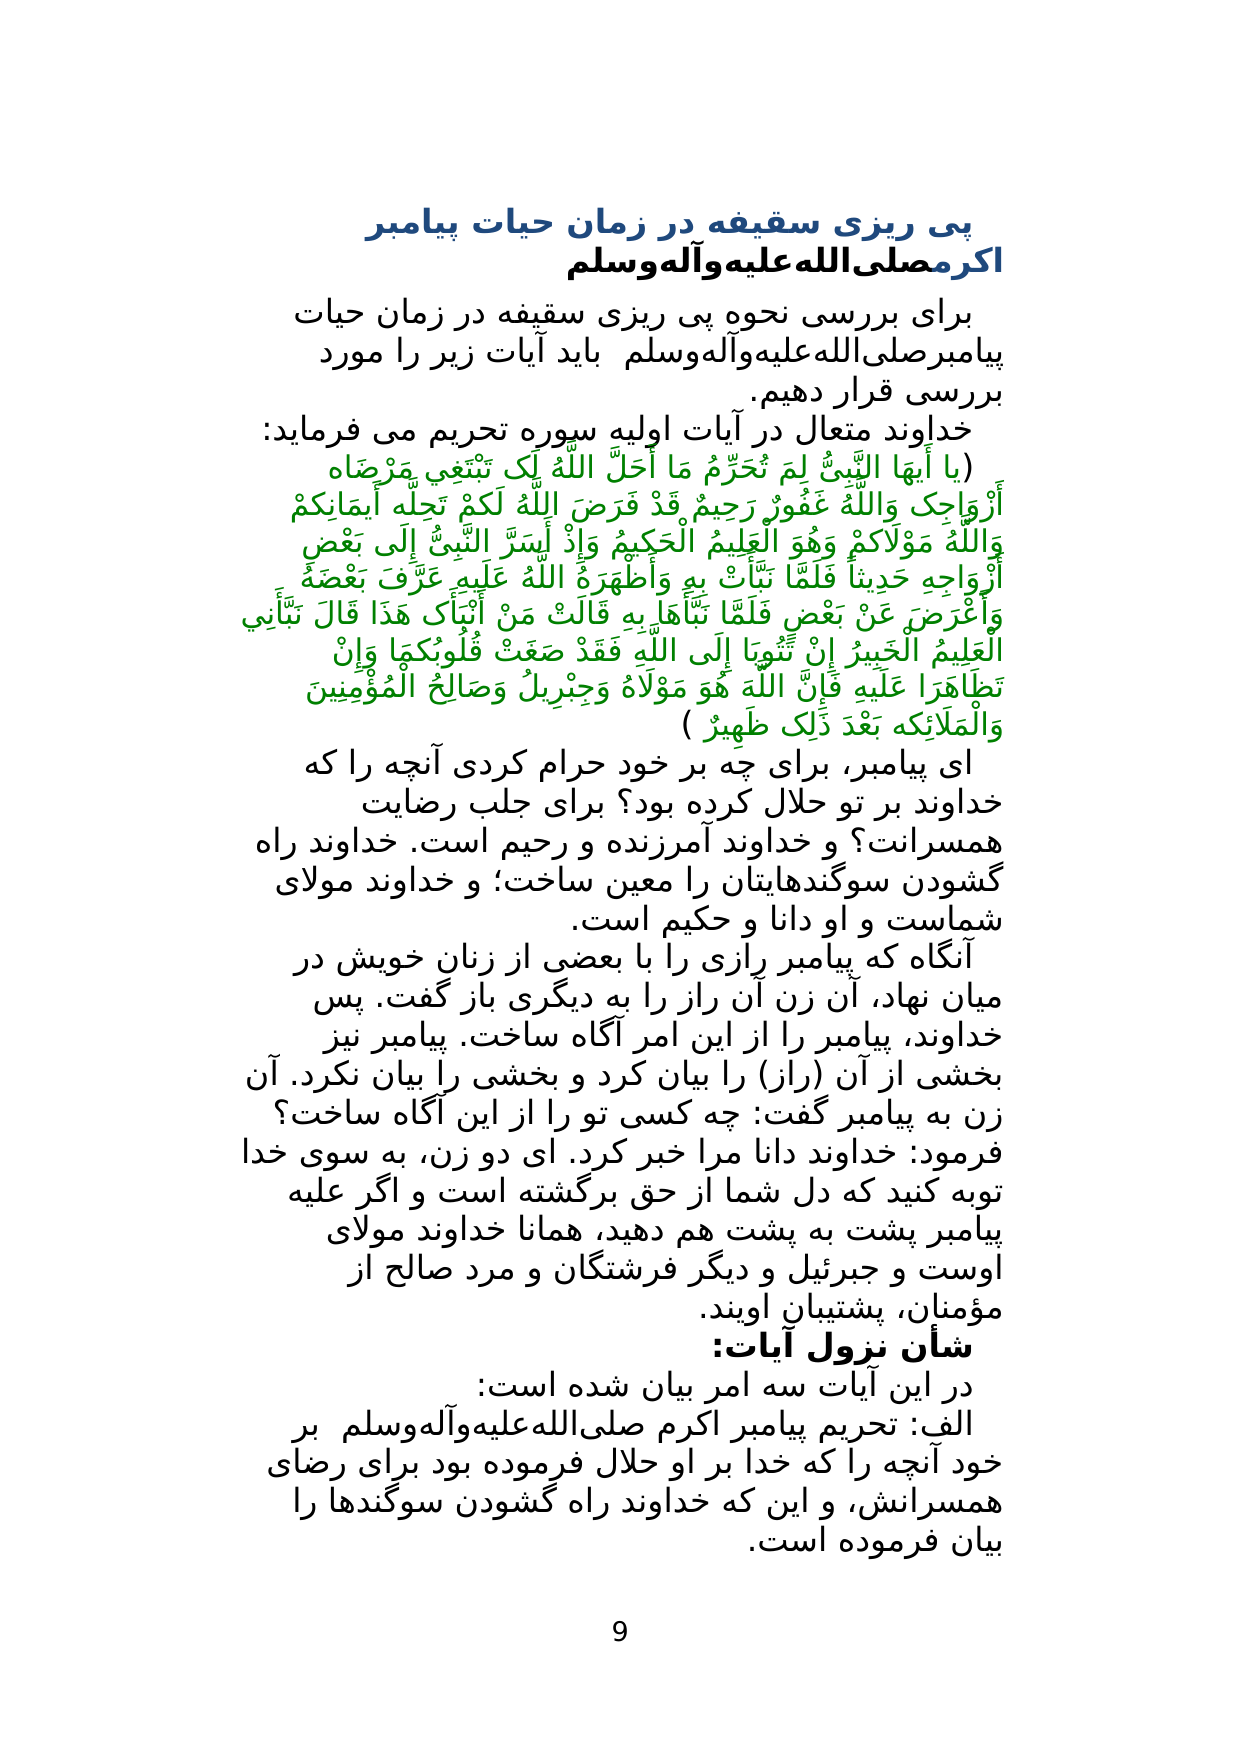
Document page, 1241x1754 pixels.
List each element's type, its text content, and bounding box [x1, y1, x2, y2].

text الف: تحريم پيامبر اکرم صلى‌الله‌عليه‌وآله‌وسلم بر خود آنچه را که خدا بر او حلال فرموده بود براى رضاى همسرانش، و اين که خداوند راه گشودن سوگندها را بيان فرموده است. [236, 1404, 1004, 1559]
text اى پيامبر، براى چه بر خود حرام کردى آنچه را که خداوند بر تو حلال کرده بود؟ براى جلب رضايت همسرانت؟ و خداوند آمرزنده و رحيم است. خداوند راه گشودن سوگندهايتان را معين ساخت؛ و خداوند مولاى شماست و او دانا و حکيم است. [236, 744, 1004, 938]
text خداوند متعال در آيات اوليه سوره تحريم مى فرمايد: [236, 409, 1004, 448]
text شأن نزول آيات: [236, 1326, 1004, 1365]
subtitle پى ريزى سقيفه در زمان حيات پيامبر اکرمصلى‌الله‌عليه‌وآله‌وسلم [236, 202, 1004, 280]
text در اين آيات سه امر بيان شده است: [236, 1365, 1004, 1404]
text آنگاه که پيامبر رازى را با بعضى از زنان خويش در ميان نهاد، آن زن آن راز را به ديگرى باز گفت. پس خداوند، پيامبر را از اين امر آگاه ساخت. پيامبر نيز بخشى از آن (راز) را بيان کرد و بخشى را بيان نکرد. آن زن به پيامبر گفت: چه کسى تو را از اين آگاه ساخت؟ فرمود: خداوند دانا مرا خبر کرد. ای دو زن، به سوى خدا توبه کنيد که دل شما از حق برگشته است و اگر عليه پيامبر پشت به پشت هم دهيد، همانا خداوند مولاى اوست و جبرئيل و ديگر فرشتگان و مرد صالح از مؤمنان، پشتيبان اويند. [236, 938, 1004, 1326]
text (يا أَيهَا النَّبِىُّ لِمَ تُحَرِّمُ مَا أَحَلَّ اللَّهُ لَک تَبْتَغِي مَرْضَاه أَزْوَاجِک وَاللَّهُ غَفُورٌ رَحِيمٌ قَدْ فَرَضَ اللَّهُ لَکمْ تَحِلَّه أَيمَانِکمْ وَاللَّهُ مَوْلَاکمْ وَهُوَ الْعَلِيمُ الْحَکيمُ وَإِذْ أَسَرَّ النَّبِىُّ إِلَى بَعْضِ أَزْوَاجِهِ حَدِيثاً فَلَمَّا نَبَّأَتْ بِهِ وَأَظْهَرَهُ اللَّهُ عَلَيهِ عَرَّفَ بَعْضَهُ وَأَعْرَضَ عَنْ بَعْضٍ فَلَمَّا نَبَّأَهَا بِهِ قَالَتْ مَنْ أَنْبَأَک هَذَا قَالَ نَبَّأَنِي الْعَلِيمُ الْخَبِيرُ إِنْ تَتُوبَا إِلَى اللَّهِ فَقَدْ صَغَتْ قُلُوبُکمَا وَإِنْ تَظَاهَرَا عَلَيهِ فَإِنَّ اللَّهَ هُوَ مَوْلَاهُ وَجِبْرِيلُ وَصَالِحُ الْمُؤْمِنِينَ وَالْمَلَائِکه بَعْدَ ذَلِک ظَهِيرٌ ) [236, 448, 1004, 744]
text براى بررسى نحوه پى ريزى سقيفه در زمان حيات پيامبرصلى‌الله‌عليه‌وآله‌وسلم بايد آيات زير را مورد بررسى قرار دهيم. [236, 292, 1004, 409]
